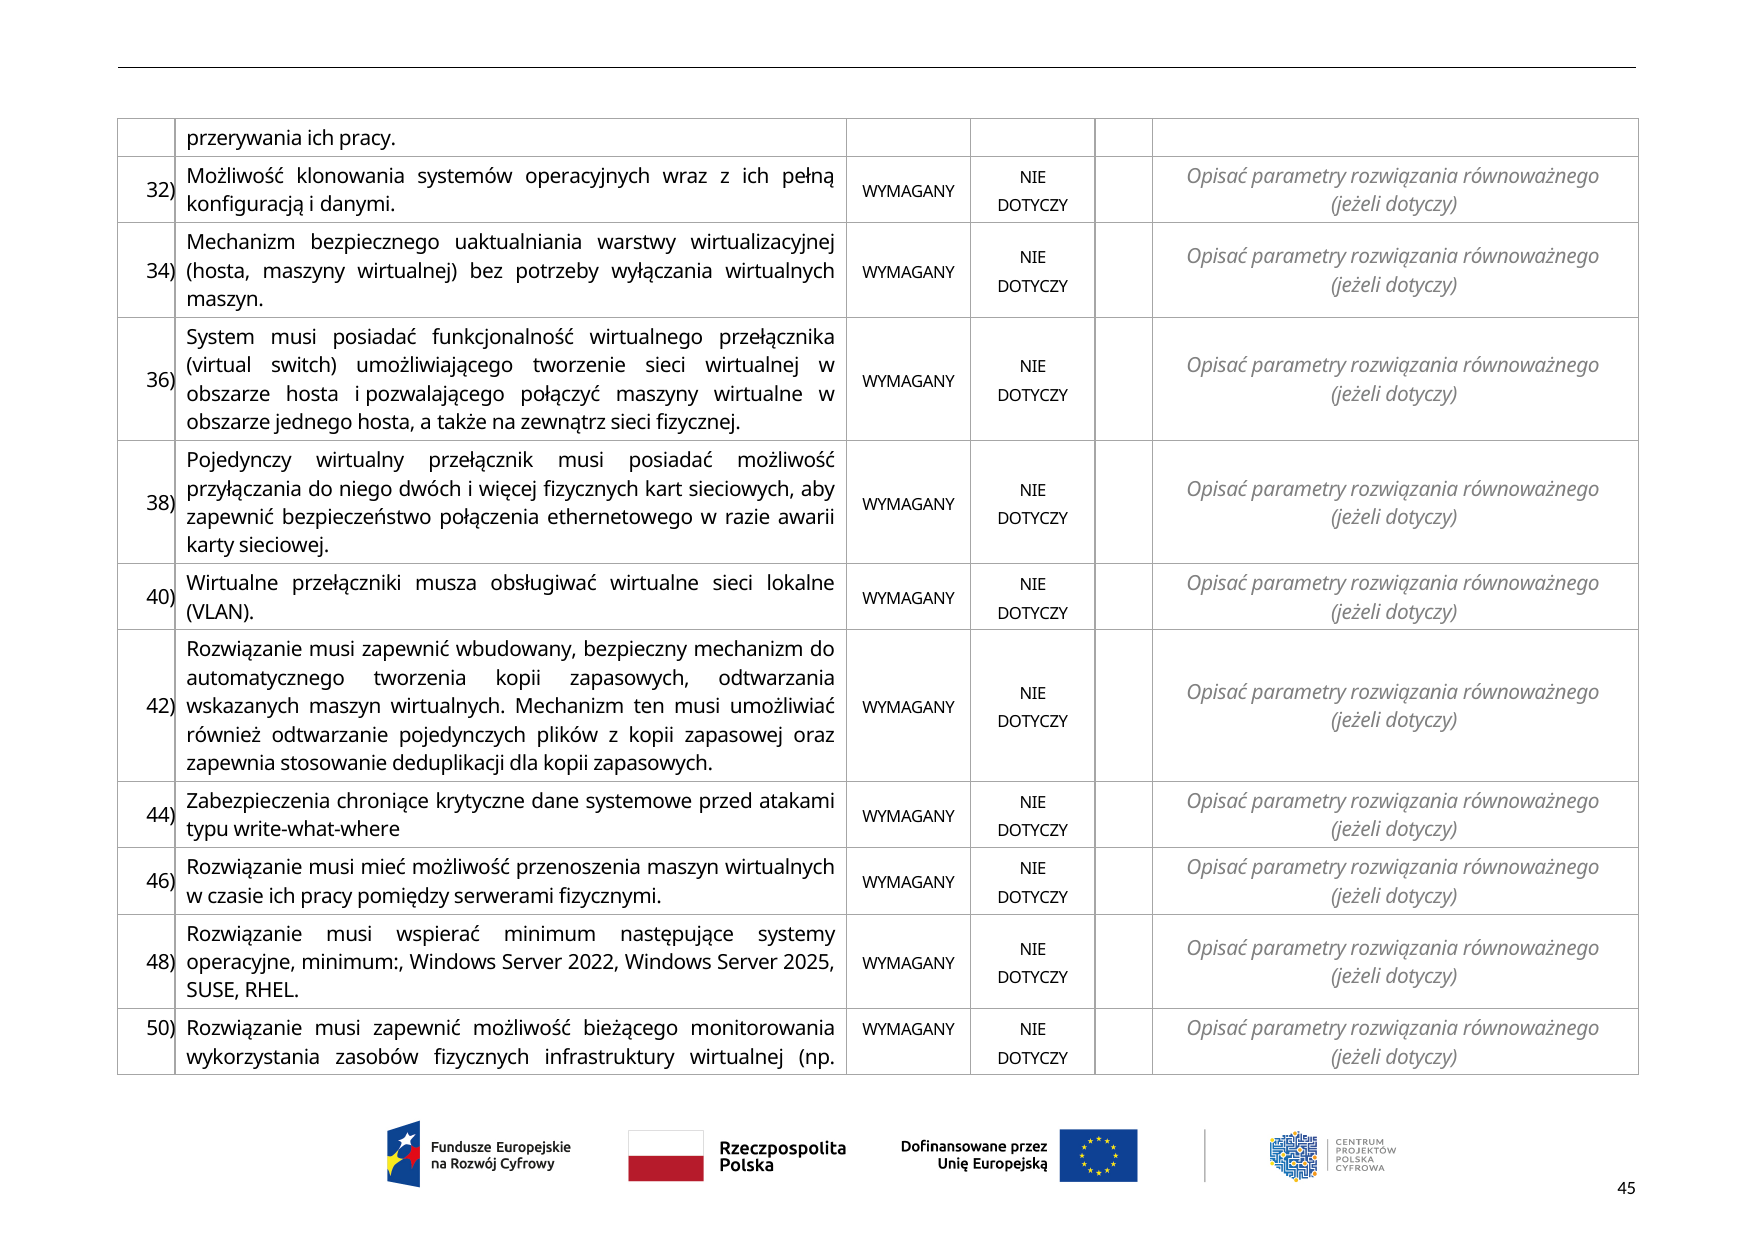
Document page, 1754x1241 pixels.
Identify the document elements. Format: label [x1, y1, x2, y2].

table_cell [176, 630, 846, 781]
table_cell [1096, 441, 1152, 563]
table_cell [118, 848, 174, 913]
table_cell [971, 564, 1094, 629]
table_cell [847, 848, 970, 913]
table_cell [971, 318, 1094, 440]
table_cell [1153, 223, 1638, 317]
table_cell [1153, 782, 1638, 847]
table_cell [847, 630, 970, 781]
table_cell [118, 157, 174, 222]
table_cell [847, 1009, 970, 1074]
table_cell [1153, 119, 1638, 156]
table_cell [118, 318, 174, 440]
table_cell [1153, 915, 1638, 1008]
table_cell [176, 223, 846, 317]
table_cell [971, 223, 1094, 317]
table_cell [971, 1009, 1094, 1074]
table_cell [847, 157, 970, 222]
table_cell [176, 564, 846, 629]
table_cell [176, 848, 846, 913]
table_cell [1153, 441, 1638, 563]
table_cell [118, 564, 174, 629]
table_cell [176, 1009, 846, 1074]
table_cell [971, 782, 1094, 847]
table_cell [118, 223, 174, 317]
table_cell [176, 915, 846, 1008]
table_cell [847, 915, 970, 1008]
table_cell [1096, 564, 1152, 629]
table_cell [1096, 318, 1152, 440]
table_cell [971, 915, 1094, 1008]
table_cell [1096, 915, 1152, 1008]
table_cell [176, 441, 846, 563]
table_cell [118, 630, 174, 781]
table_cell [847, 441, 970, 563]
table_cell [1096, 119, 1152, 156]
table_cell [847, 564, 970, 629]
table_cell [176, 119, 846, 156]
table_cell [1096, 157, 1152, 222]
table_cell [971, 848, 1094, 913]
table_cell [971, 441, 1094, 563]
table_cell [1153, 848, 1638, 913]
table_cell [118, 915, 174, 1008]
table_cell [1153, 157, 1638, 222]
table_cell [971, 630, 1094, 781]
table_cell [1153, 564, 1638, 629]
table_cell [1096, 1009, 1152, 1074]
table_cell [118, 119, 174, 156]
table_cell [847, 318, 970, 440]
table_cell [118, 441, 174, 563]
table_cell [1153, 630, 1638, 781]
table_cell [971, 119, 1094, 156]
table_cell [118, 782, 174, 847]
picture [366, 1098, 1429, 1209]
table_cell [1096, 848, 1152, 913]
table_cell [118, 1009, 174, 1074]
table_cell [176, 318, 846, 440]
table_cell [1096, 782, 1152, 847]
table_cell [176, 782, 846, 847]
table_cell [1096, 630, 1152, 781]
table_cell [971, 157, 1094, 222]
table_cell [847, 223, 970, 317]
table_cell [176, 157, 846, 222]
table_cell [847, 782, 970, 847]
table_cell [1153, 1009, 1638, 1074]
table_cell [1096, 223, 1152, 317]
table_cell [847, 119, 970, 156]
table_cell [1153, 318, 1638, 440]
